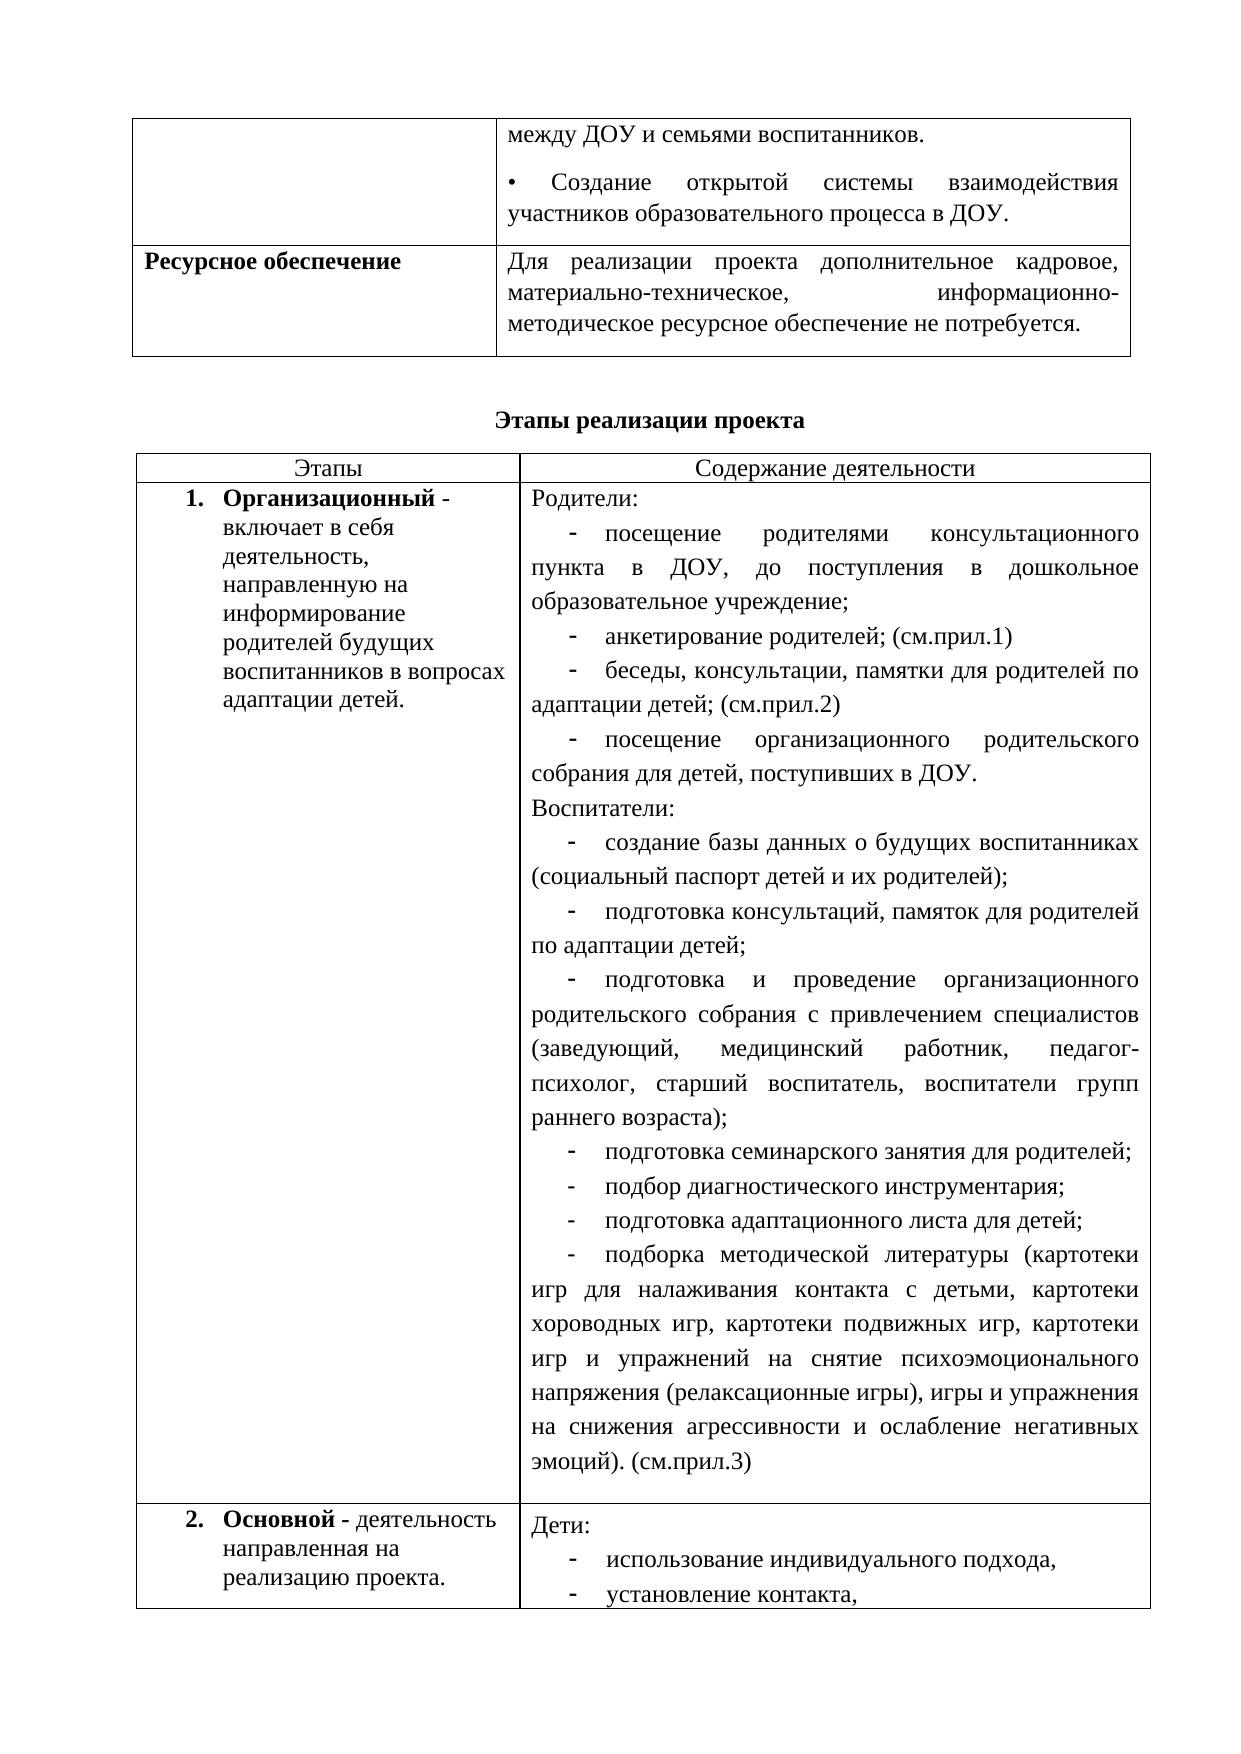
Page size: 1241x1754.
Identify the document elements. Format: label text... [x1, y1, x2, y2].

table_cell Родители: посещение родителями консультационного пункта в ДОУ, до поступления в дошкольное образовательное учреждение; анкетирование родителей; (см.прил.1) беседы, консультации, памятки для родителей по адаптации детей; (см.прил.2) посещение организационного родительского собрания для детей, поступивших в ДОУ. Воспитатели: создание базы данных о будущих воспитанниках (социальный паспорт детей и их родителей); подготовка консультаций, памяток для родителей по адаптации детей; подготовка и проведение организационного родительского собрания с привлечением специалистов (заведующий, медицинский работник, педагог- психолог, старший воспитатель, воспитатели групп раннего возраста); подготовка семинарского занятия для родителей; подбор диагностического инструментария; подготовка адаптационного листа для детей; подборка методической литературы (картотеки игр для налаживания контакта с детьми, картотеки хороводных игр, картотеки подвижных игр, картотеки игр и упражнений на снятие психоэмоционального напряжения (релаксационные игры), игры и упражнения на снижения агрессивности и ослабление негативных эмоций). (см.прил.3) [521, 483, 1150, 1503]
table_header Содержание деятельности [521, 454, 1150, 482]
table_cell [521, 1504, 1150, 1607]
table_header Этапы [137, 454, 519, 482]
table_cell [133, 119, 496, 245]
text Этапы реализации проекта [148, 405, 1152, 433]
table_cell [497, 119, 1130, 245]
table_cell Для реализации проекта дополнительное кадровое, материально-техническое, информационно-методическое ресурсное обеспечение не потребуется. [497, 246, 1130, 356]
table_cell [137, 1504, 519, 1607]
table_cell Организационный - включает в себя деятельность, направленную на информирование родителей будущих воспитанников в вопросах адаптации детей. [137, 483, 519, 1503]
table_cell Ресурсное обеспечение [133, 246, 496, 356]
